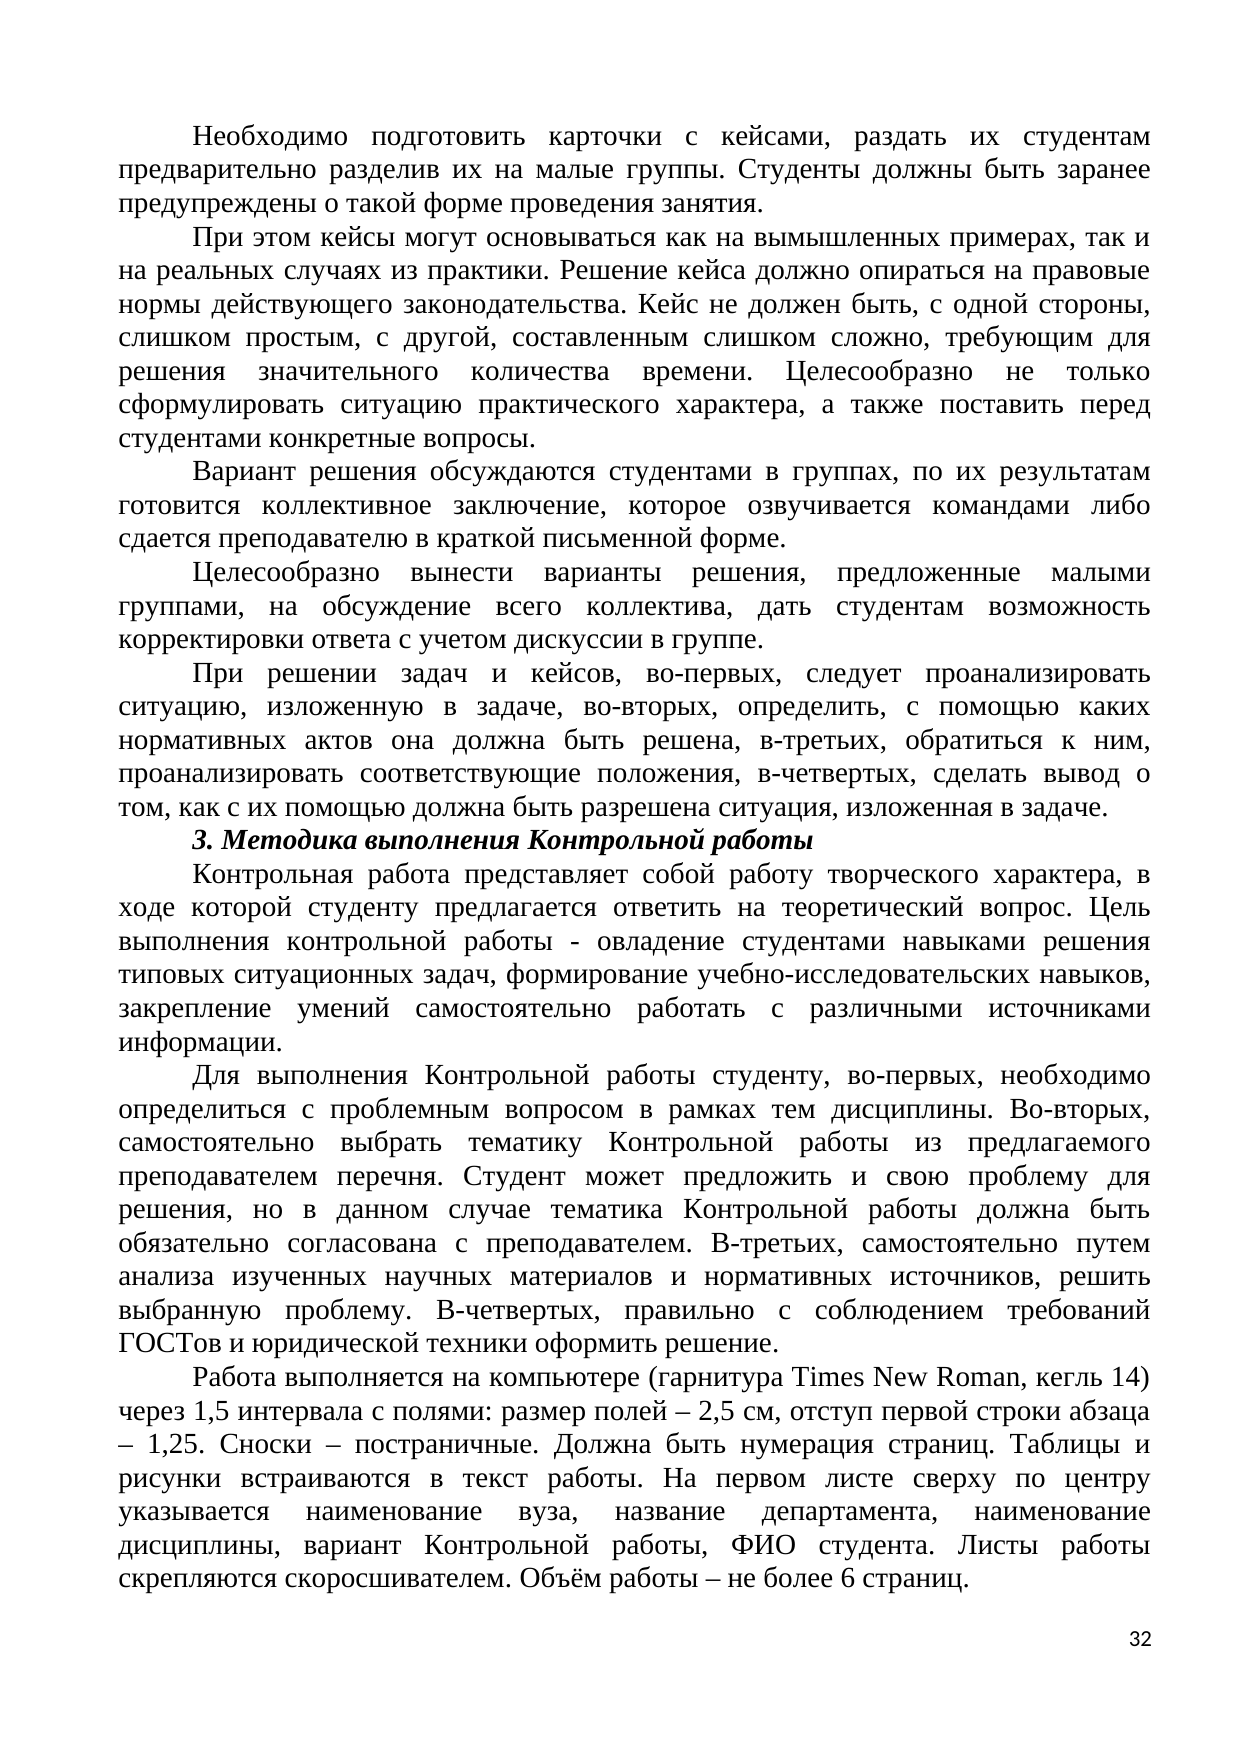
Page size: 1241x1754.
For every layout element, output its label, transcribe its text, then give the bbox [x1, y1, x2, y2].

text 2. Проведение занятий с разбором конкретных ситуаций (кейсов), решение практических и ситуационных задач [118, 118, 1152, 185]
text Case study (кейс-метод, разбор конкретных ситуаций) – это метод активного проблемно-ситуационного анализа, основанный на обучении путем решения конкретных задач-ситуаций (решение кейсов). Представляется, что его использование в семейном праве, с одной стороны, дидактически оправданно, с другой стороны, способствует выработке необходимых компетенций практического характера, учит студентов работать с актами законодательства, применять полученные знания для конкретной жизненной ситуации. [118, 185, 1152, 420]
text 3. Методика выполнения Контрольной работы [118, 1124, 1152, 1158]
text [118, 1359, 1152, 1594]
text Целесообразно вынести варианты решения, предложенные малыми группами, на обсуждение всего коллектива, дать студентам возможность корректировки ответа с учетом дискуссии в группе. [118, 856, 1152, 957]
text При решении задач и кейсов, во-первых, следует проанализировать ситуацию, изложенную в задаче, во-вторых, определить, с помощью каких нормативных актов она должна быть решена, в-третьих, обратиться к ним, проанализировать соответствующие положения, в-четвертых, сделать вывод о том, как с их помощью должна быть разрешена ситуация, изложенная в задаче. [118, 957, 1152, 1124]
text При этом кейсы могут основываться как на вымышленных примерах, так и на реальных случаях из практики. Решение кейса должно опираться на правовые нормы действующего законодательства. Кейс не должен быть, с одной стороны, слишком простым, с другой, составленным слишком сложно, требующим для решения значительного количества времени. Целесообразно не только сформулировать ситуацию практического характера, а также поставить перед студентами конкретные вопросы. [118, 521, 1152, 755]
text Необходимо подготовить карточки с кейсами, раздать их студентам предварительно разделив их на малые группы. Студенты должны быть заранее предупреждены о такой форме проведения занятия. [118, 420, 1152, 521]
text Вариант решения обсуждаются студентами в группах, по их результатам готовится коллективное заключение, которое озвучивается командами либо сдается преподавателю в краткой письменной форме. [118, 755, 1152, 856]
text Контрольная работа представляет собой работу творческого характера, в ходе которой студенту предлагается ответить на теоретический вопрос. Цель выполнения контрольной работы - овладение студентами навыками решения типовых ситуационных задач, формирование учебно-исследовательских навыков, закрепление умений самостоятельно работать с различными источниками информации. [118, 1158, 1152, 1359]
